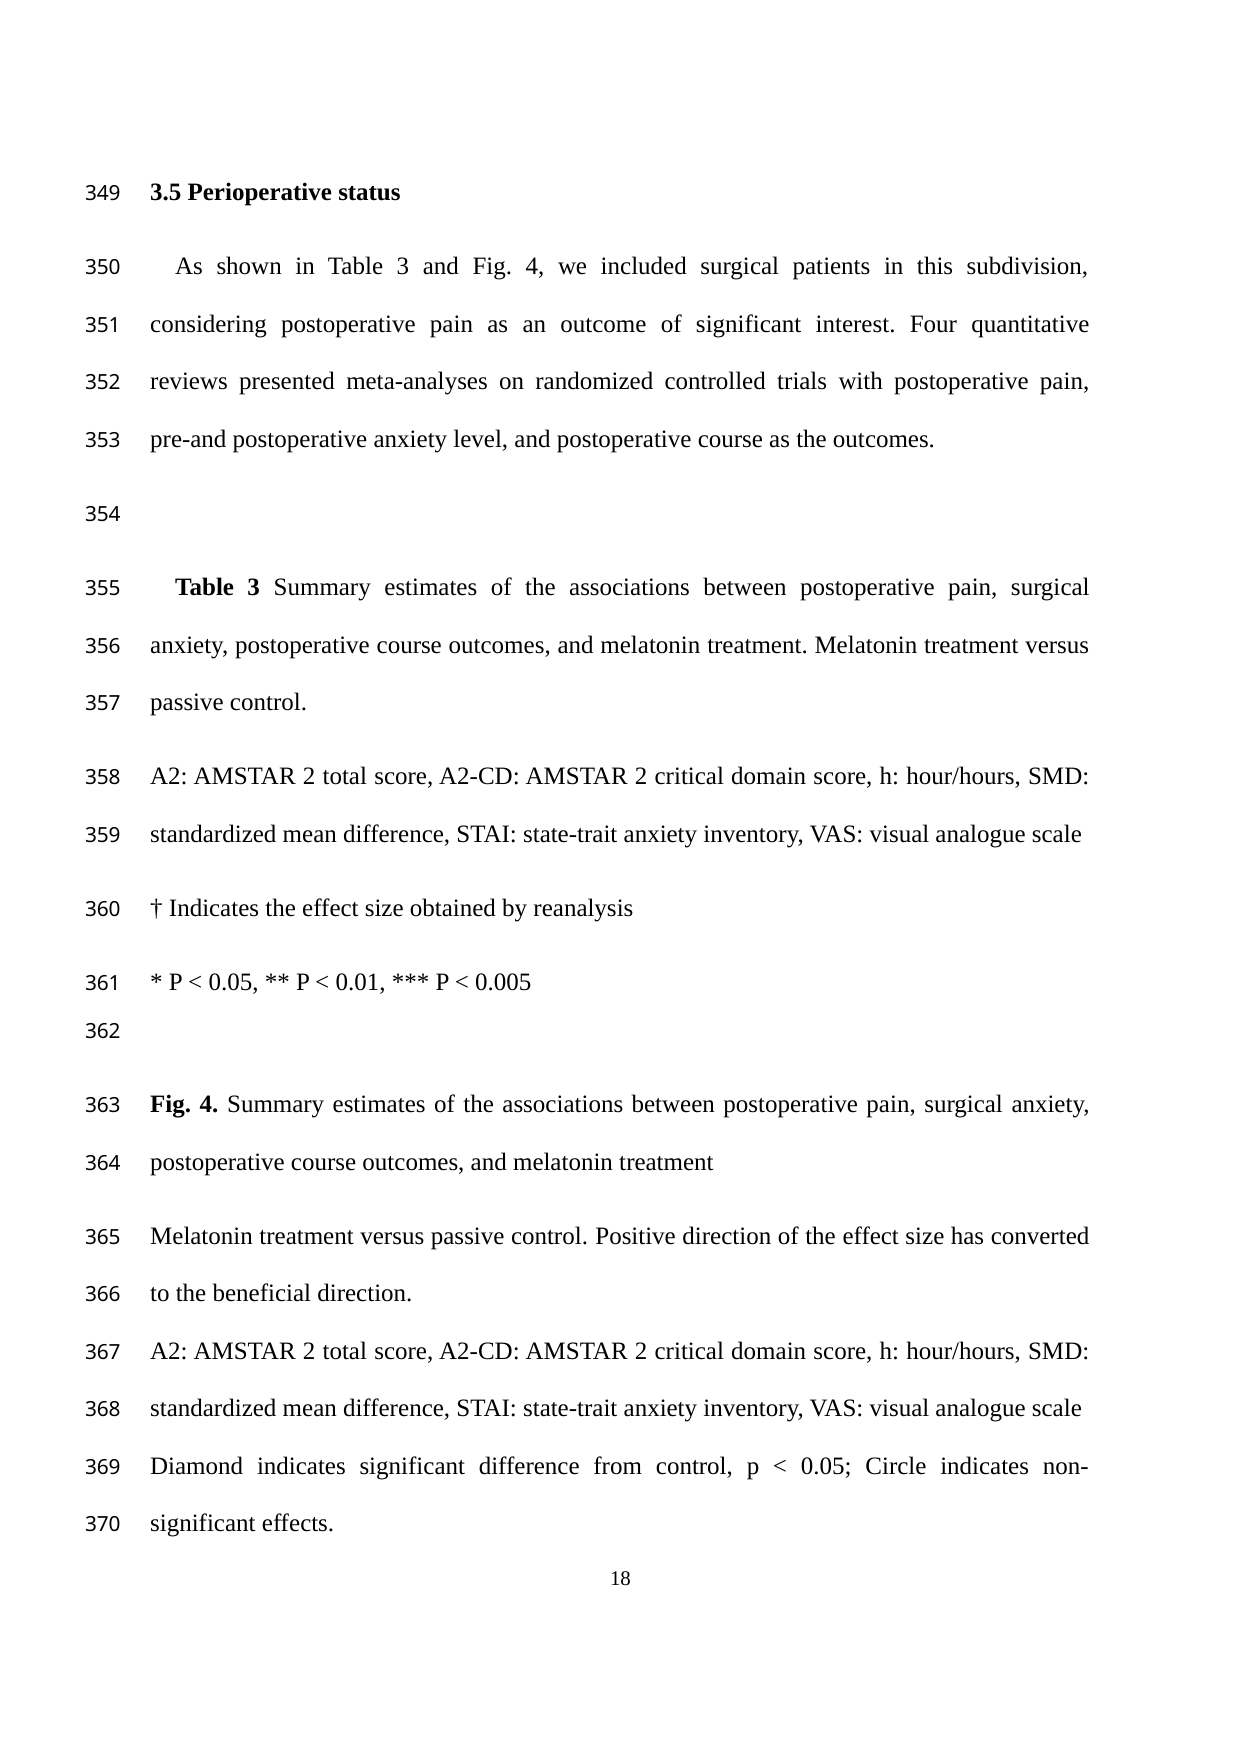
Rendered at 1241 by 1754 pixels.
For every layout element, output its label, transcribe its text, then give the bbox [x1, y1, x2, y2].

text A2: AMSTAR 2 total score, A2-CD: AMSTAR 2 critical domain score, h: hour/hours, SMD: standardized mean difference, STAI: state-trait anxiety inventory, VAS: visual analogue scale [150, 761, 1090, 848]
text Table 3 Summary estimates of the associations between postoperative pain, surgical anxiety, postoperative course outcomes, and melatonin treatment. Melatonin treatment versus passive control. [150, 572, 1090, 716]
text Diamond indicates significant difference from control, p < 0.05; Circle indicates non-significant effects. [150, 1451, 1090, 1537]
subtitle 3.5 Perioperative status [150, 177, 1090, 206]
text Melatonin treatment versus passive control. Positive direction of the effect size has converted to the beneficial direction. [150, 1221, 1090, 1307]
text Fig. 4. Summary estimates of the associations between postoperative pain, surgical anxiety, postoperative course outcomes, and melatonin treatment [150, 1089, 1090, 1175]
text † Indicates the effect size obtained by reanalysis [150, 893, 1090, 922]
text A2: AMSTAR 2 total score, A2-CD: AMSTAR 2 critical domain score, h: hour/hours, SMD: standardized mean difference, STAI: state-trait anxiety inventory, VAS: visual analogue scale [150, 1336, 1090, 1422]
text * P < 0.05, ** P < 0.01, *** P < 0.005 [150, 967, 1090, 996]
text As shown in Table 3 and Fig. 4, we included surgical patients in this subdivision, considering postoperative pain as an outcome of significant interest. Four quantitative reviews presented meta-analyses on randomized controlled trials with postoperative pain, pre-and postoperative anxiety level, and postoperative course as the outcomes. [150, 251, 1090, 453]
